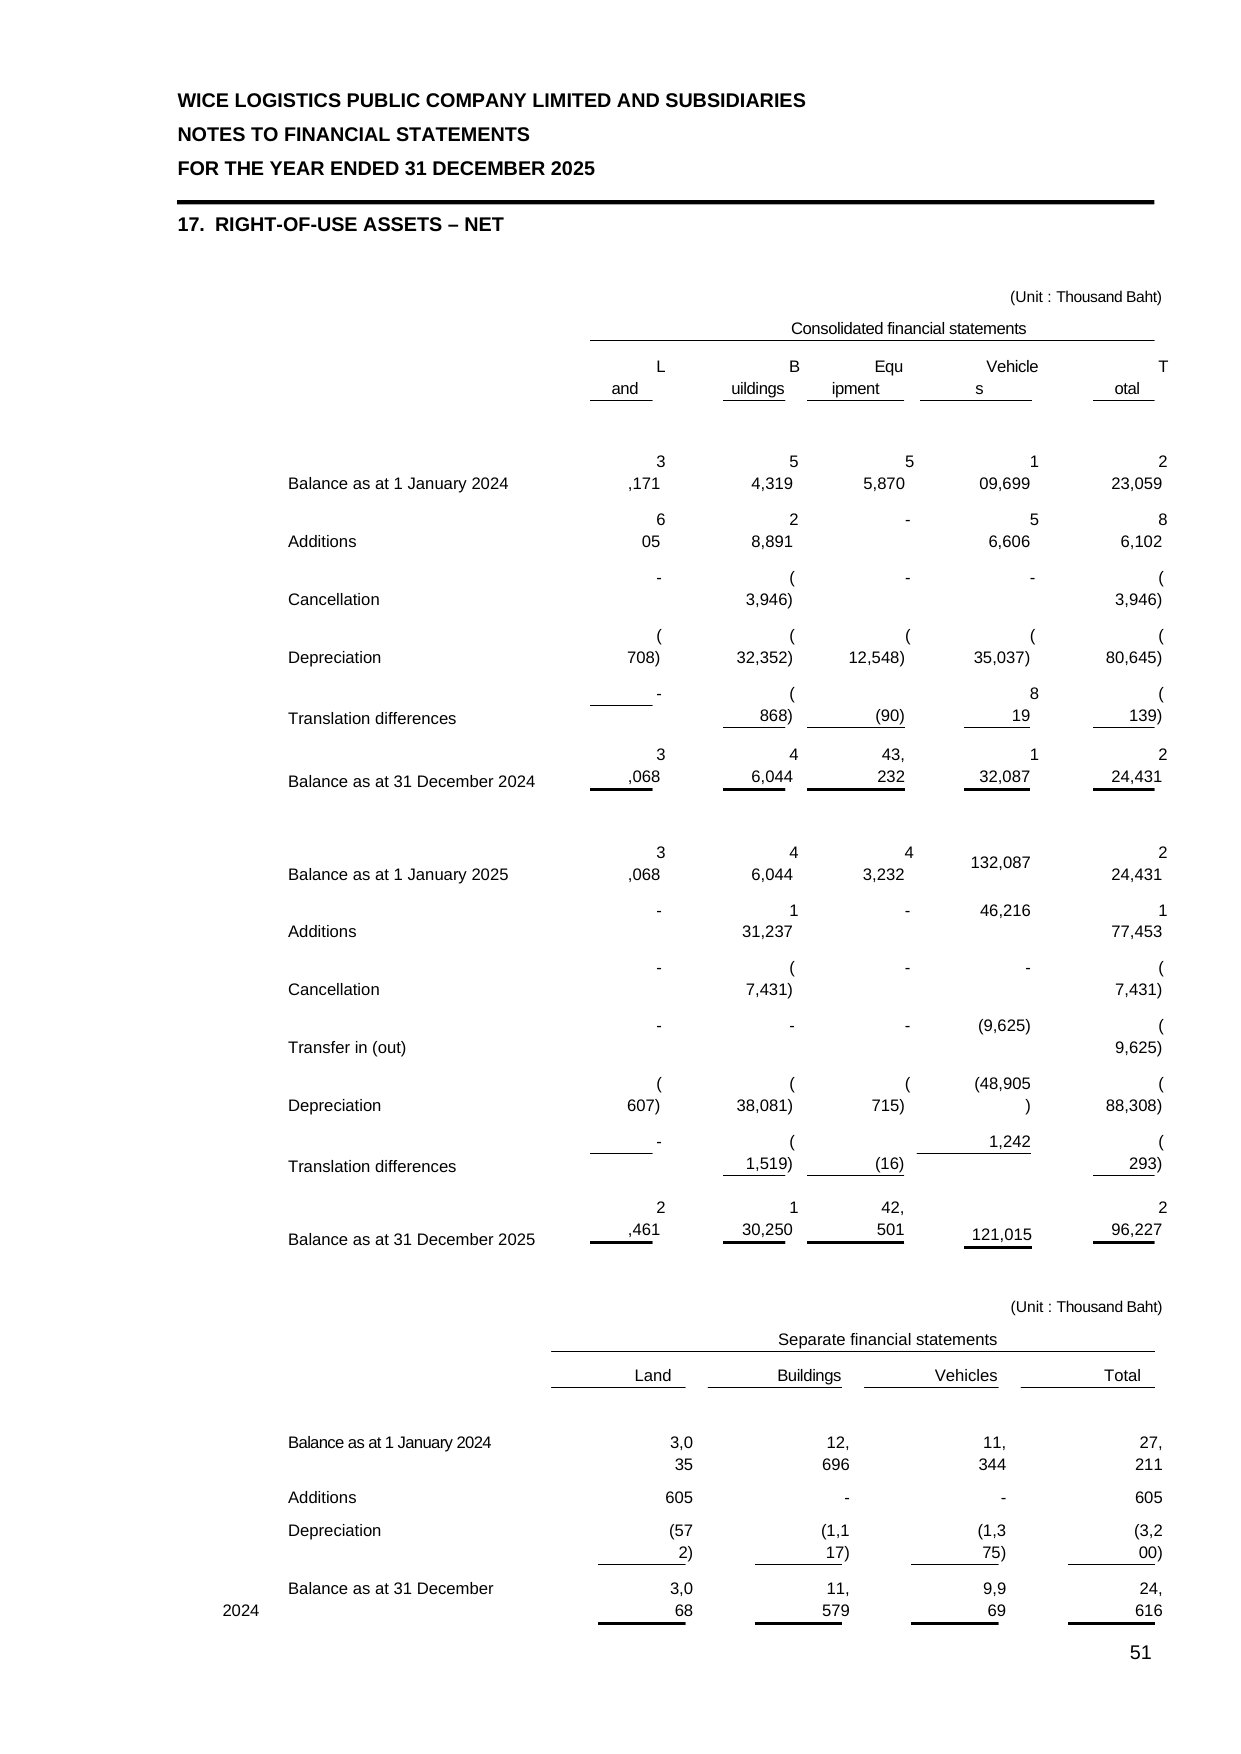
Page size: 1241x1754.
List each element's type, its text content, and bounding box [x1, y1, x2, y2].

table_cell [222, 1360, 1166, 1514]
list RIGHT-OF-USE ASSETS – NET [177, 213, 1126, 236]
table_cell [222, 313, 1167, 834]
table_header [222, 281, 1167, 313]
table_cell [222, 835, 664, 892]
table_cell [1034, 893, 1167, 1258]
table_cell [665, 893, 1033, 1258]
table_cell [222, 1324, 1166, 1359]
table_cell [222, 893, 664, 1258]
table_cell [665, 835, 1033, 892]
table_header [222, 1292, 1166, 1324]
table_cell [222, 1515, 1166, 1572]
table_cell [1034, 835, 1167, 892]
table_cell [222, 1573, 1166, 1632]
